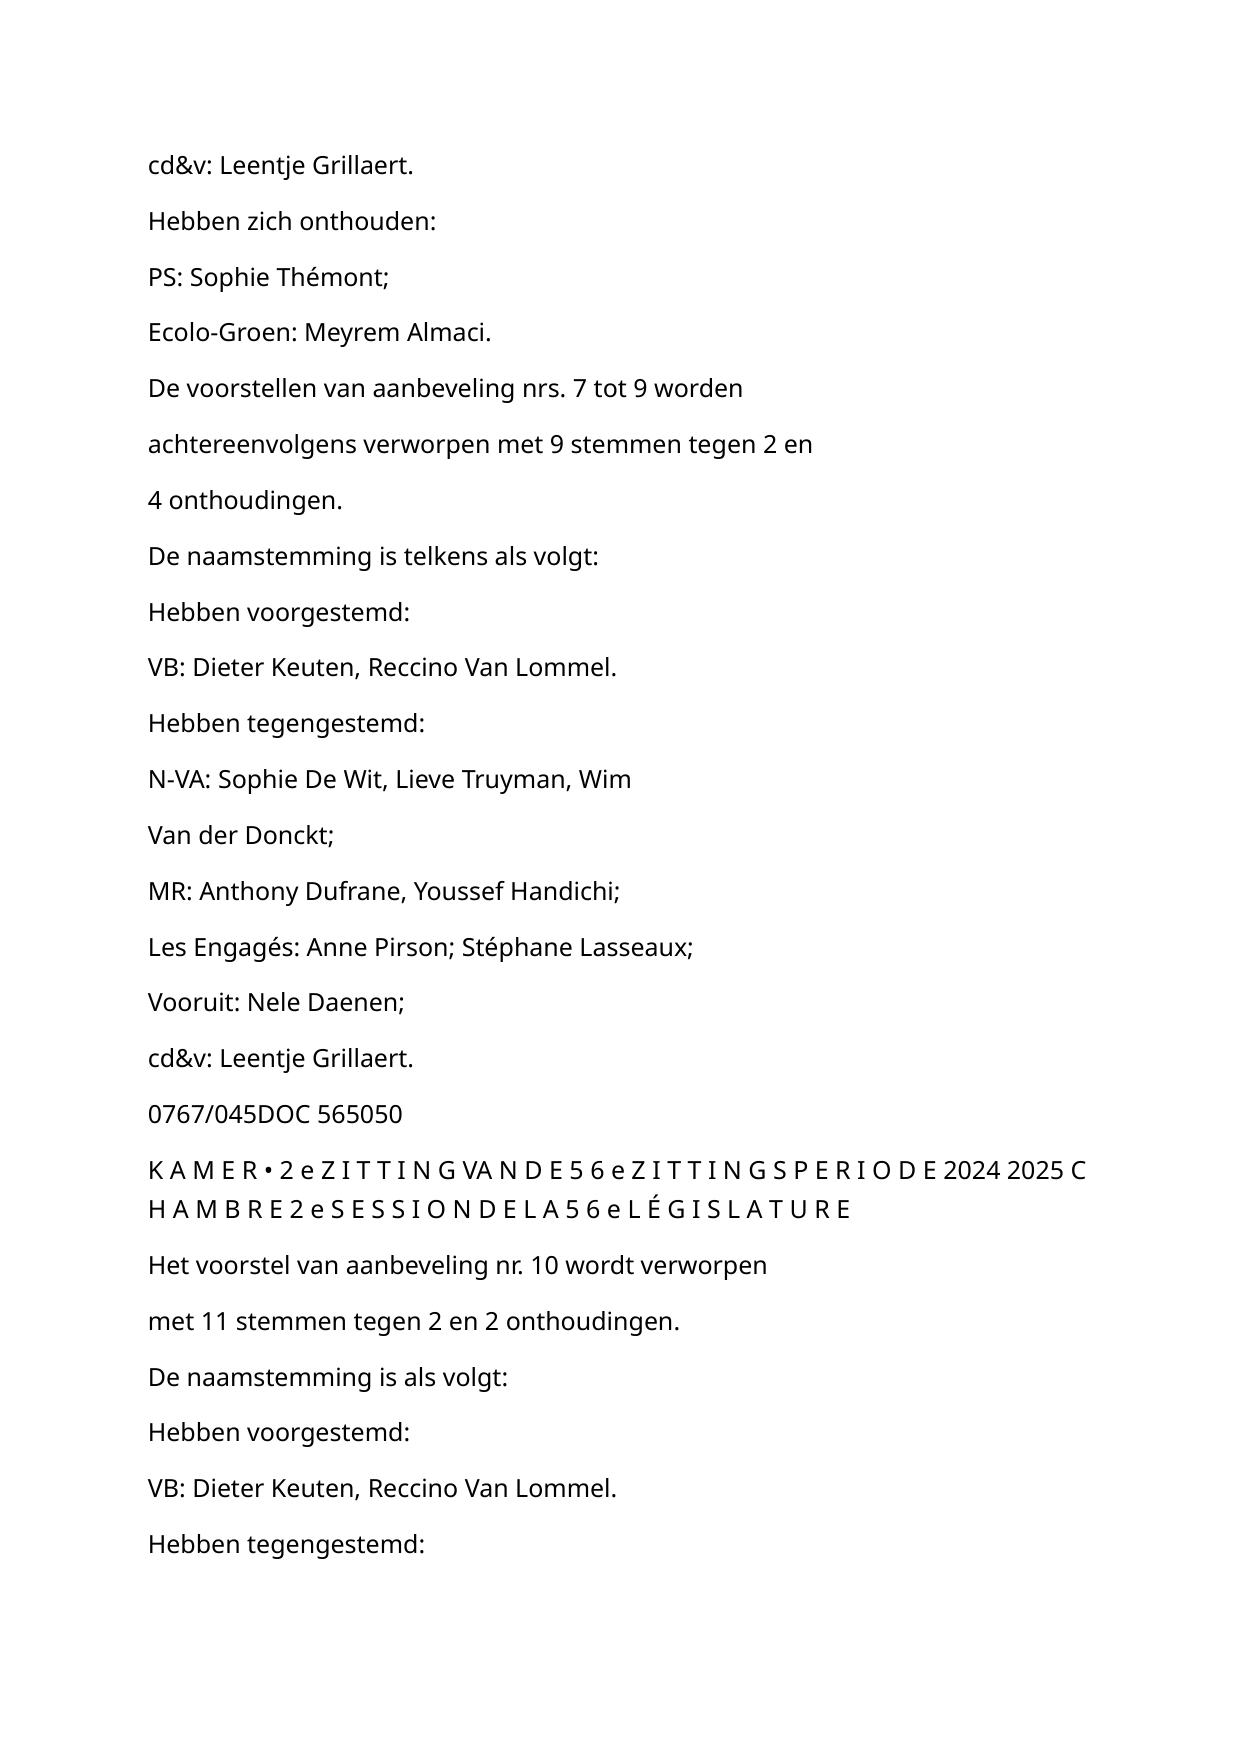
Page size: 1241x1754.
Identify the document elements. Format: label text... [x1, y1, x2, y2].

text 0767/045DOC 565050 [148, 1097, 1093, 1131]
text 4 onthoudingen. [148, 483, 1093, 517]
text Hebben zich onthouden: [148, 203, 1093, 237]
text VB: Dieter Keuten, Reccino Van Lommel. [148, 650, 1093, 684]
text Van der Donckt; [148, 818, 1093, 852]
text De naamstemming is als volgt: [148, 1359, 1093, 1393]
text N-VA: Sophie De Wit, Lieve Truyman, Wim [148, 762, 1093, 796]
text Hebben voorgestemd: [148, 1415, 1093, 1449]
text Hebben tegengestemd: [148, 1527, 1093, 1561]
text met 11 stemmen tegen 2 en 2 onthoudingen. [148, 1303, 1093, 1337]
text Hebben voorgestemd: [148, 594, 1093, 628]
text VB: Dieter Keuten, Reccino Van Lommel. [148, 1471, 1093, 1505]
text Ecolo-Groen: Meyrem Almaci. [148, 315, 1093, 349]
text De naamstemming is telkens als volgt: [148, 538, 1093, 572]
text K A M E R • 2 e Z I T T I N G VA N D E 5 6 e Z I T T I N G S P E R I O D E 2024 2025 C H A M B R E 2 e S E S S I O N D E L A 5 6 e L É G I S L A T U R E [148, 1153, 1093, 1226]
text cd&v: Leentje Grillaert. [148, 148, 1093, 182]
text PS: Sophie Thémont; [148, 259, 1093, 293]
text Hebben tegengestemd: [148, 706, 1093, 740]
text MR: Anthony Dufrane, Youssef Handichi; [148, 873, 1093, 907]
text Vooruit: Nele Daenen; [148, 985, 1093, 1019]
text De voorstellen van aanbeveling nrs. 7 tot 9 worden [148, 371, 1093, 405]
text Les Engagés: Anne Pirson; Stéphane Lasseaux; [148, 929, 1093, 963]
text cd&v: Leentje Grillaert. [148, 1041, 1093, 1075]
text Het voorstel van aanbeveling nr. 10 wordt verworpen [148, 1248, 1093, 1282]
text achtereenvolgens verworpen met 9 stemmen tegen 2 en [148, 427, 1093, 461]
